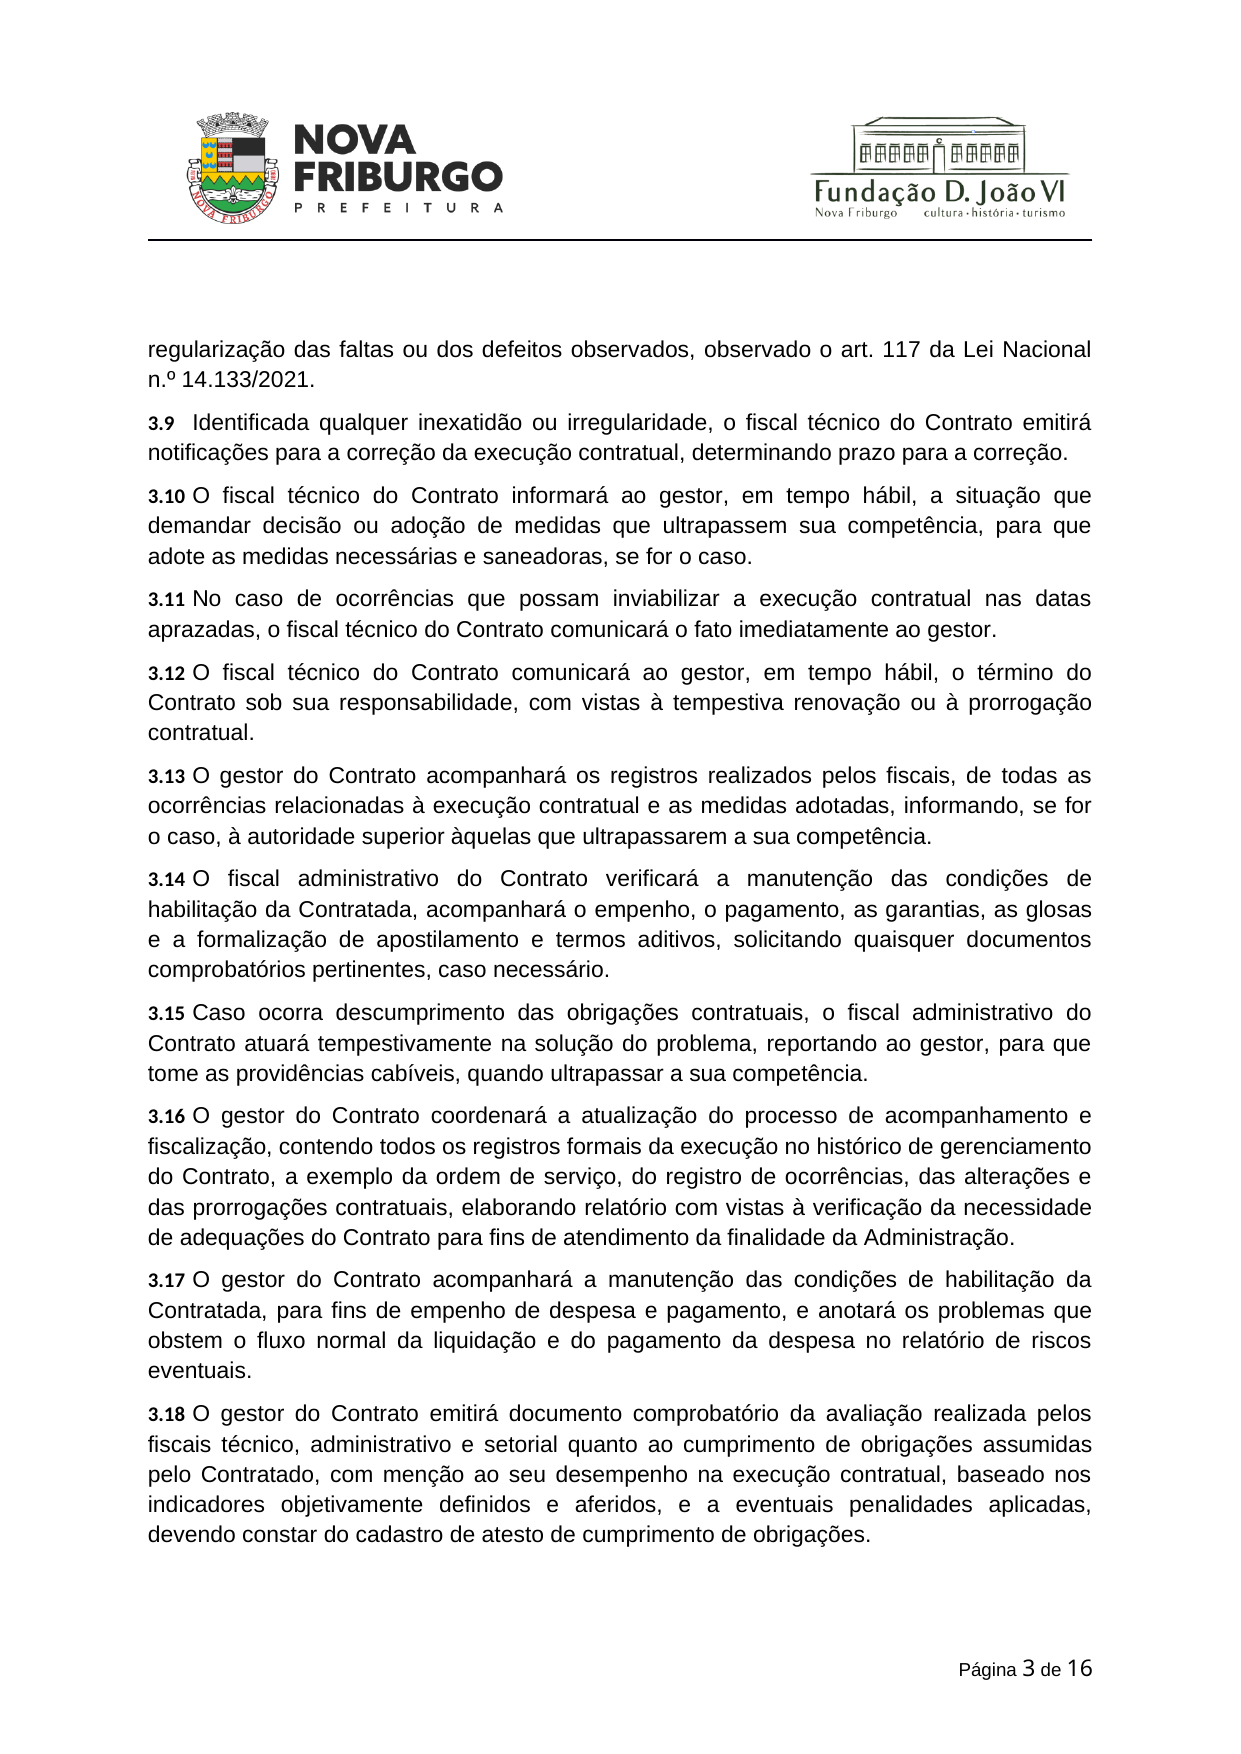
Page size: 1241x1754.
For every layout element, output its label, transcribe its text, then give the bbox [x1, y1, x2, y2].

picture [147, 100, 542, 238]
list O gestor do Contrato acompanhará os registros realizados pelos fiscais, de todas as ocorrências relacionadas à execução contratual e as medidas adotadas, informando, se for o caso, à autoridade superior àquelas que ultrapassarem a sua competência. [148, 762, 1092, 849]
picture [798, 106, 1084, 226]
list Caso ocorra descumprimento das obrigações contratuais, o fiscal administrativo do Contrato atuará tempestivamente na solução do problema, reportando ao gestor, para que tome as providências cabíveis, quando ultrapassar a sua competência. [148, 999, 1092, 1086]
list O fiscal administrativo do Contrato verificará a manutenção das condições de habilitação da Contratada, acompanhará o empenho, o pagamento, as garantias, as glosas e a formalização de apostilamento e termos aditivos, solicitando quaisquer documentos comprobatórios pertinentes, caso necessário. [148, 865, 1092, 983]
list O gestor do Contrato coordenará a atualização do processo de acompanhamento e fiscalização, contendo todos os registros formais da execução no histórico de gerenciamento do Contrato, a exemplo da ordem de serviço, do registro de ocorrências, das alterações e das prorrogações contratuais, elaborando relatório com vistas à verificação da necessidade de adequações do Contrato para fins de atendimento da finalidade da Administração. [148, 1102, 1092, 1250]
list O fiscal técnico do Contrato comunicará ao gestor, em tempo hábil, o término do Contrato sob sua responsabilidade, com vistas à tempestiva renovação ou à prorrogação contratual. [148, 658, 1092, 746]
list No caso de ocorrências que possam inviabilizar a execução contratual nas datas aprazadas, o fiscal técnico do Contrato comunicará o fato imediatamente ao gestor. [148, 585, 1092, 642]
list O fiscal técnico do Contrato informará ao gestor, em tempo hábil, a situação que demandar decisão ou adoção de medidas que ultrapassem sua competência, para que adote as medidas necessárias e saneadoras, se for o caso. [148, 482, 1092, 569]
list Identificada qualquer inexatidão ou irregularidade, o fiscal técnico do Contrato emitirá notificações para a correção da execução contratual, determinando prazo para a correção. [148, 409, 1092, 466]
list O gestor do Contrato emitirá documento comprobatório da avaliação realizada pelos fiscais técnico, administrativo e setorial quanto ao cumprimento de obrigações assumidas pelo Contratado, com menção ao seu desempenho na execução contratual, baseado nos indicadores objetivamente definidos e aferidos, e a eventuais penalidades aplicadas, devendo constar do cadastro de atesto de cumprimento de obrigações. [148, 1400, 1092, 1547]
list O gestor do Contrato acompanhará a manutenção das condições de habilitação da Contratada, para fins de empenho de despesa e pagamento, e anotará os problemas que obstem o fluxo normal da liquidação e do pagamento da despesa no relatório de riscos eventuais. [148, 1266, 1092, 1384]
